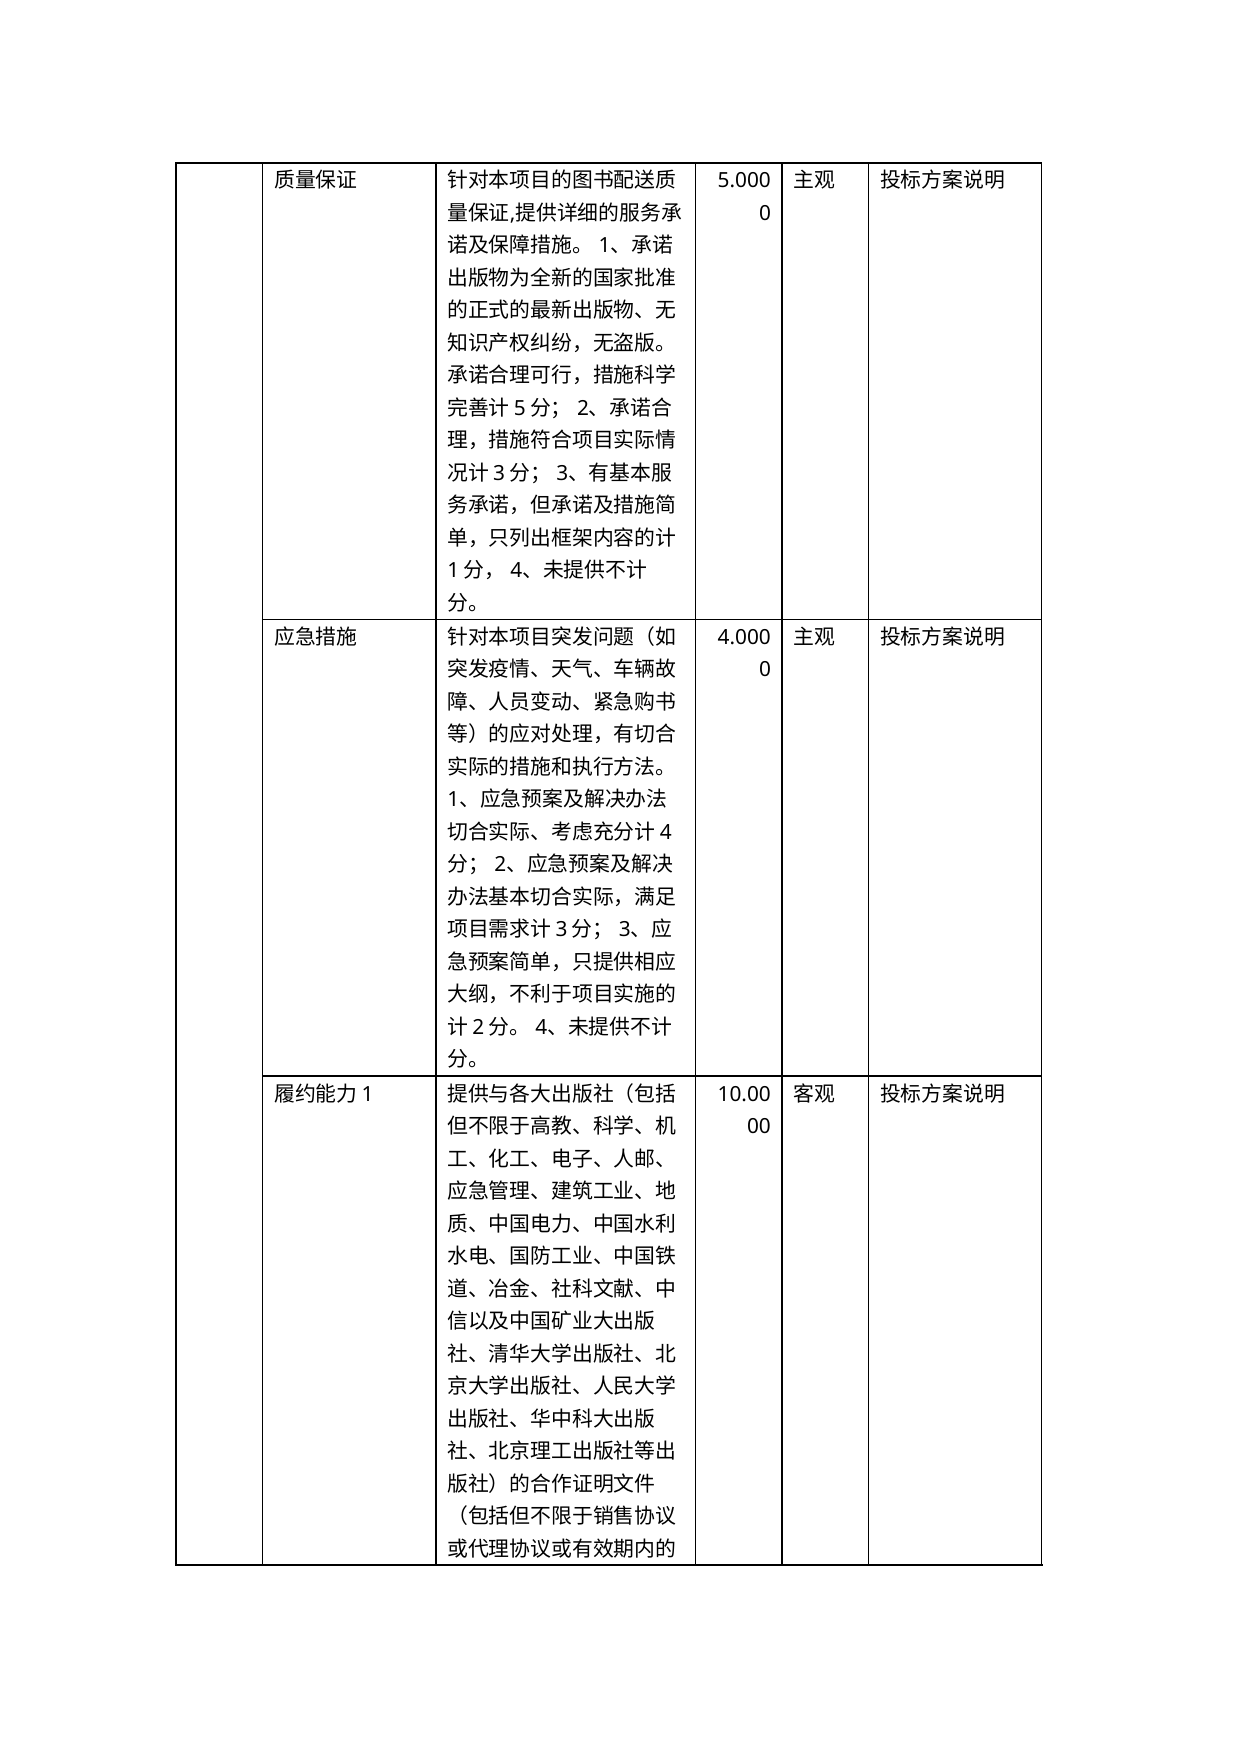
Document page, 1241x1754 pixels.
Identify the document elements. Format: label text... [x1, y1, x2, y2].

table_cell 履约能力1 [263, 1077, 435, 1564]
table_cell 10.0000 [696, 1077, 781, 1564]
table_cell 质量保证 [263, 164, 435, 618]
table_cell 主观 [783, 164, 868, 618]
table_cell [437, 1077, 695, 1564]
table_cell 针对本项目的图书配送质量保证,提供详细的服务承诺及保障措施。 1、承诺出版物为全新的国家批准的正式的最新出版物、无知识产权纠纷，无盗版。承诺合理可行，措施科学完善计5分； 2、承诺合理，措施符合项目实际情况计3分； 3、有基本服务承诺，但承诺及措施简单，只列出框架内容的计1分， 4、未提供不计分。 [437, 164, 695, 618]
table_cell 针对本项目突发问题（如突发疫情、天气、车辆故障、人员变动、紧急购书等）的应对处理，有切合实际的措施和执行方法。 1、应急预案及解决办法切合实际、考虑充分计4分； 2、应急预案及解决办法基本切合实际，满足项目需求计3分； 3、应急预案简单，只提供相应大纲，不利于项目实施的计2分。 4、未提供不计分。 [437, 620, 695, 1075]
table_cell 应急措施 [263, 620, 435, 1075]
table_cell 投标方案说明 [869, 1077, 1041, 1564]
table_cell 投标方案说明 [869, 620, 1041, 1075]
table_cell 4.0000 [696, 620, 781, 1075]
table_cell 投标方案说明 [869, 164, 1041, 618]
table_cell 主观 [783, 620, 868, 1075]
table_cell 5.0000 [696, 164, 781, 618]
table_cell 客观 [783, 1077, 868, 1564]
